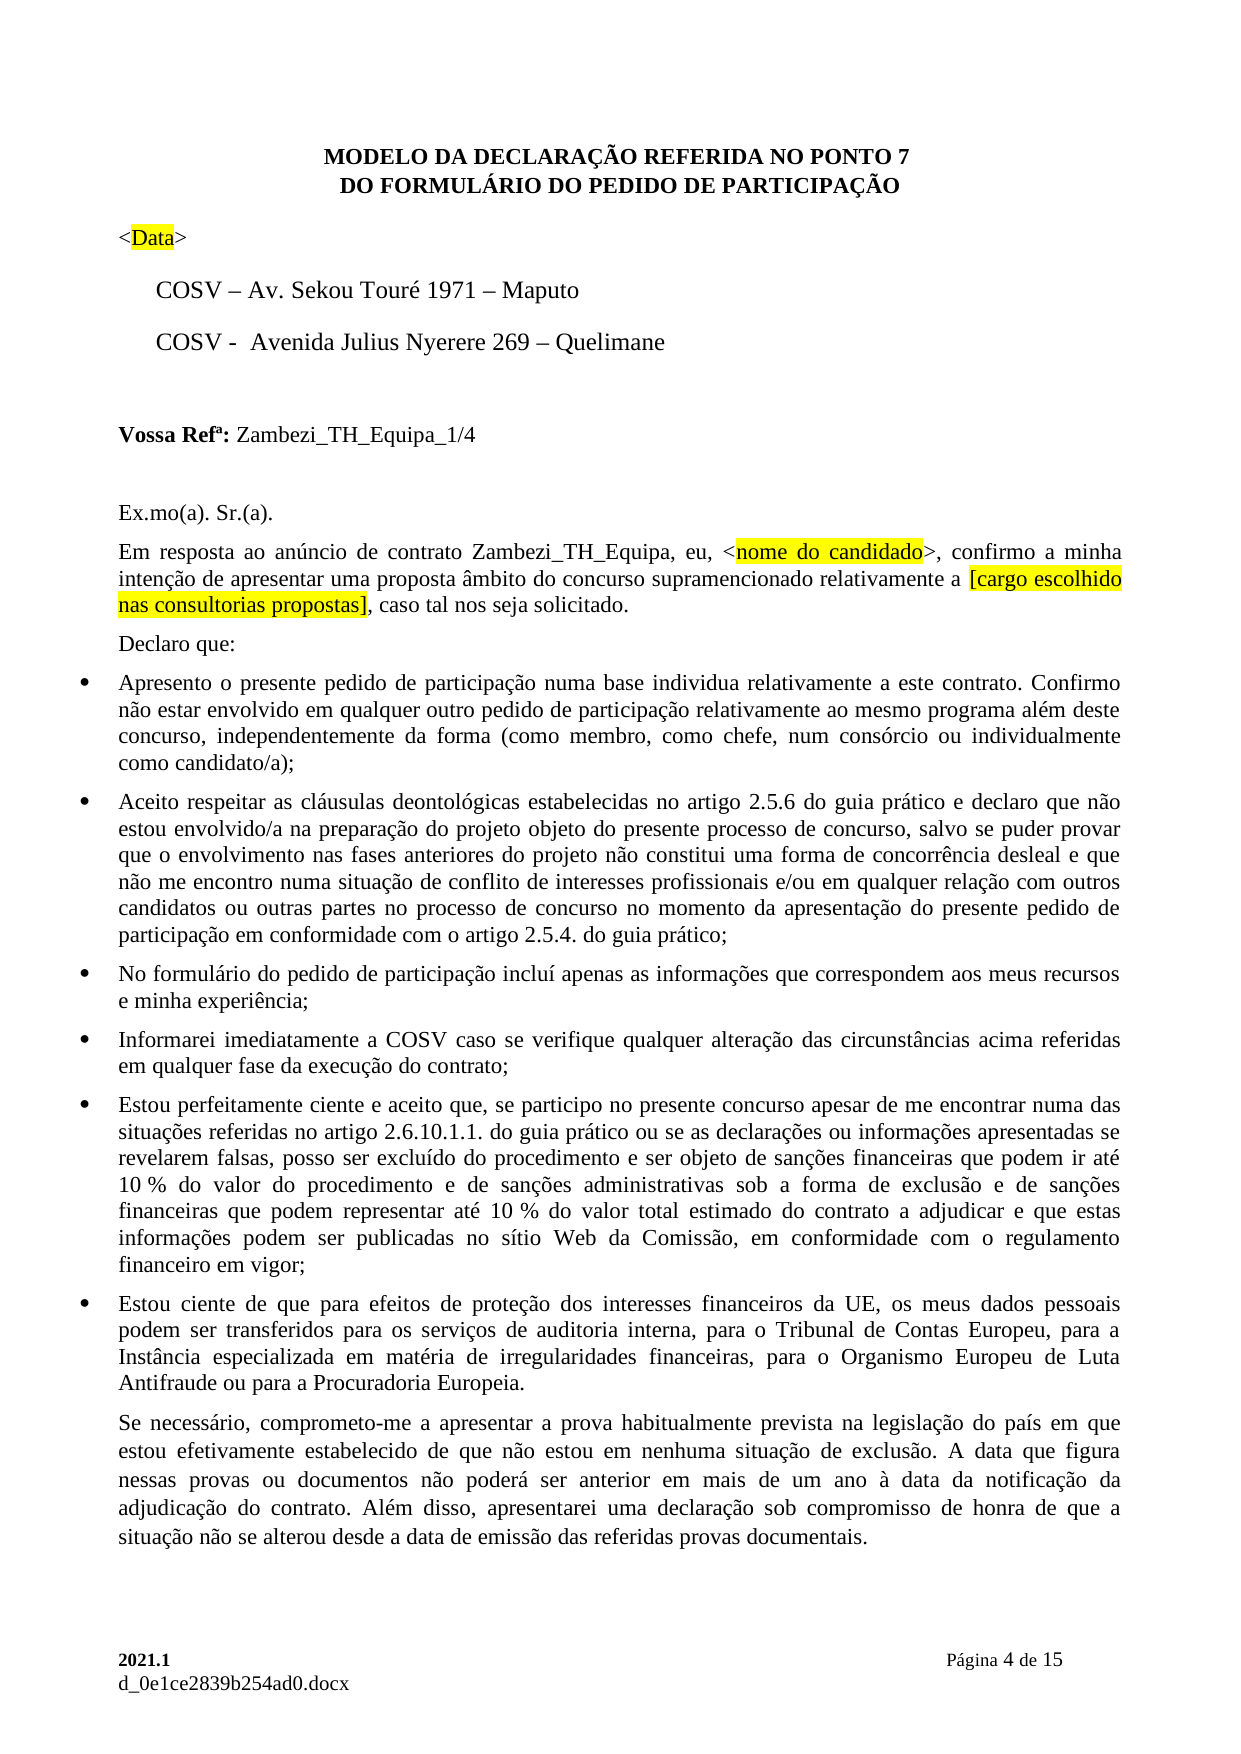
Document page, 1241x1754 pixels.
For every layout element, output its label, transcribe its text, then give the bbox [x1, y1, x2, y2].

list Estou perfeitamente ciente e aceito que, se participo no presente concurso apesar de me encontrar numa das situações referidas no artigo 2.6.10.1.1. do guia prático ou se as declarações ou informações apresentadas se revelarem falsas, posso ser excluído do procedimento e ser objeto de sanções financeiras que podem ir até 10 % do valor do procedimento e de sanções administrativas sob a forma de exclusão e de sanções financeiras que podem representar até 10 % do valor total estimado do contrato a adjudicar e que estas informações podem ser publicadas no sítio Web da Comissão, em conformidade com o regulamento financeiro em vigor; [81, 1091, 1122, 1277]
text Vossa Refª: Zambezi_TH_Equipa_1/4 [118, 421, 1122, 447]
text COSV – Av. Sekou Touré 1971 – Maputo [156, 275, 1084, 304]
text Declaro que: [118, 630, 1122, 657]
text <Data> [174, 224, 1122, 250]
text Se necessário, comprometo-me a apresentar a prova habitualmente prevista na legislação do país em que estou efetivamente estabelecido de que não estou em nenhuma situação de exclusão. A data que figura nessas provas ou documentos não poderá ser anterior em mais de um ano à data da notificação da adjudicação do contrato. Além disso, apresentarei uma declaração sob compromisso de honra de que a situação não se alterou desde a data de emissão das referidas provas documentais. [118, 1408, 1122, 1549]
text COSV - Avenida Julius Nyerere 269 – Quelimane [156, 327, 1084, 356]
list Apresento o presente pedido de participação numa base individua relativamente a este contrato. Confirmo não estar envolvido em qualquer outro pedido de participação relativamente ao mesmo programa além deste concurso, independentemente da forma (como membro, como chefe, num consórcio ou individualmente como candidato/a); [81, 669, 1122, 776]
text Ex.mo(a). Sr.(a). [118, 499, 1122, 526]
list Aceito respeitar as cláusulas deontológicas estabelecidas no artigo 2.5.6 do guia prático e declaro que não estou envolvido/a na preparação do projeto objeto do presente processo de concurso, salvo se puder provar que o envolvimento nas fases anteriores do projeto não constitui uma forma de concorrência desleal e que não me encontro numa situação de conflito de interesses profissionais e/ou em qualquer relação com outros candidatos ou outras partes no processo de concurso no momento da apresentação do presente pedido de participação em conformidade com o artigo 2.5.4. do guia prático; [81, 788, 1122, 947]
list No formulário do pedido de participação incluí apenas as informações que correspondem aos meus recursos e minha experiência; [81, 960, 1122, 1013]
list Estou ciente de que para efeitos de proteção dos interesses financeiros da UE, os meus dados pessoais podem ser transferidos para os serviços de auditoria interna, para o Tribunal de Contas Europeu, para a Instância especializada em matéria de irregularidades financeiras, para o Organismo Europeu de Luta Antifraude ou para a Procuradoria Europeia. [81, 1289, 1122, 1396]
text Em resposta ao anúncio de contrato Zambezi_TH_Equipa, eu, <nome do candidado>, confirmo a minha intenção de apresentar uma proposta âmbito do concurso supramencionado relativamente a [cargo escolhido nas consultorias propostas], caso tal nos seja solicitado. [118, 538, 1122, 618]
text MODELO DA DECLARAÇÃO REFERIDA NO PONTO 7 DO FORMULÁRIO DO PEDIDO DE PARTICIPAÇÃO [118, 143, 1122, 199]
list Informarei imediatamente a COSV caso se verifique qualquer alteração das circunstâncias acima referidas em qualquer fase da execução do contrato; [81, 1026, 1122, 1079]
